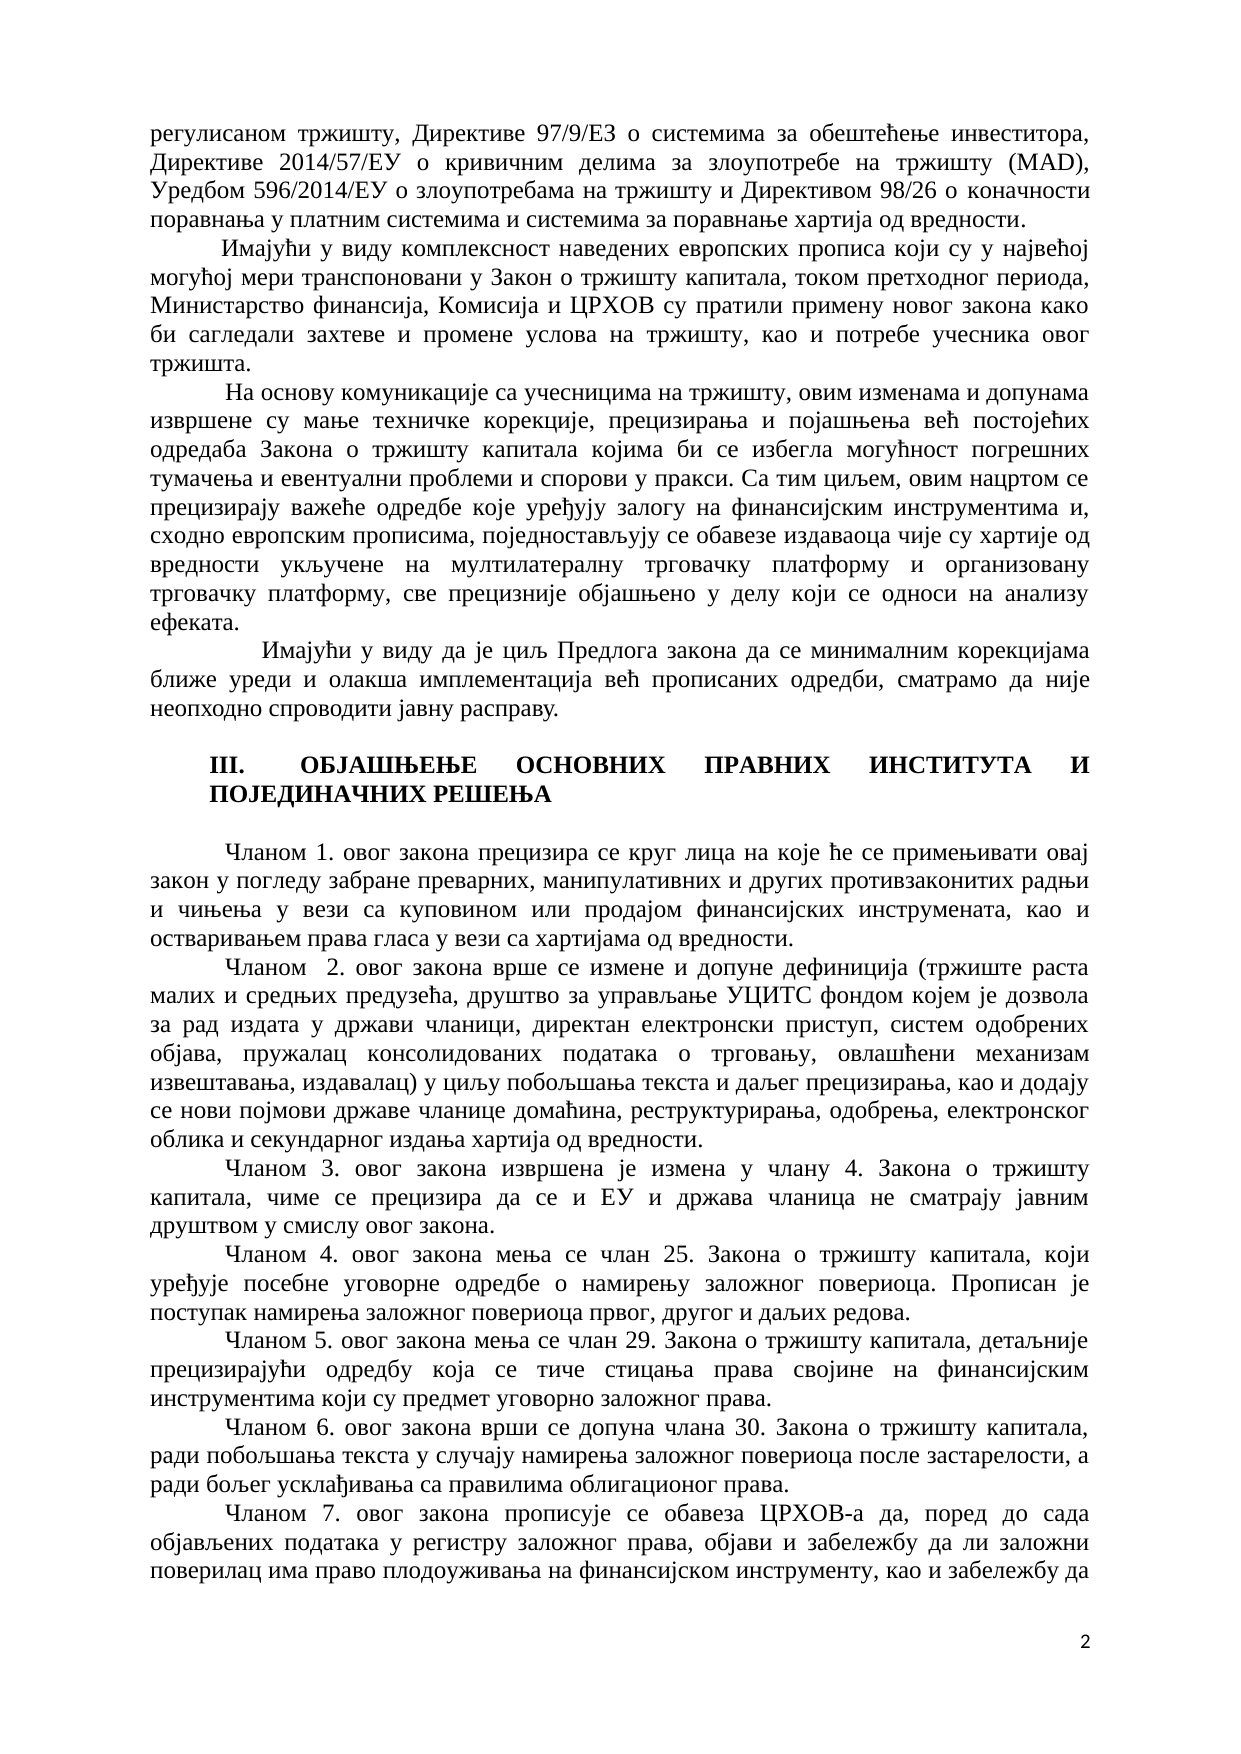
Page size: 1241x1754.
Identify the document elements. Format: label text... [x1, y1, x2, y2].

text Чланом 4. овог закона мења се члан 25. Закона о тржишту капитала, који уређује посебне уговорне одредбе о намирењу заложног повериоца. Прописан је поступак намирења заложног повериоца првог, другог и даљих редова. [150, 1239, 1090, 1326]
text Чланом 6. овог закона врши се допуна члана 30. Закона о тржишту капитала, ради побољшања текста у случају намирења заложног повериоца после застарелости, а ради бољег усклађивања са правилима облигационог права. [150, 1412, 1090, 1498]
text Чланом 2. овог закона врше се измене и допуне дефиниција (тржиште раста малих и средњих предузећа, друштво за управљање УЦИТС фондом којем је дозвола за рад издата у држави чланици, директан електронски приступ, систем одобрених објава, пружалац консолидованих података о трговању, овлашћени механизам извештавања, издавалац) у циљу побољшања текста и даљег прецизирања, као и додају се нови појмови државе чланице домаћина, реструктурирања, одобрења, електронског облика и секундарног издања хартија од вредности. [150, 952, 1090, 1153]
text Чланом 3. овог закона извршена је измена у члану 4. Закона о тржишту капитала, чиме се прецизира да се и ЕУ и држава чланица не сматрају јавним друштвом у смислу овог закона. [150, 1153, 1090, 1239]
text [150, 118, 1090, 233]
text Имајући у виду да је циљ Предлога закона да се минималним корекцијама ближе уреди и олакша имплементација већ прописаних одредби, сматрамо да није неопходно спроводити јавну расправу. [150, 636, 1090, 722]
text Чланом 5. овог закона мења се члан 29. Закона о тржишту капитала, детаљније прецизирајући одредбу која се тиче стицања права својине на финансијским инструментима који су предмет уговорно заложног права. [150, 1326, 1090, 1412]
text Имајући у виду комплексност наведених европских прописа који су у највећој могућој мери транспоновани у Закон о тржишту капитала, током претходног периода, Министарство финансија, Комисија и ЦРХОВ су пратили примену новог закона како би сагледали захтеве и промене услова на тржишту, као и потребе учесника овог тржишта. [150, 233, 1090, 377]
list ОБЈАШЊЕЊЕ ОСНОВНИХ ПРАВНИХ ИНСТИТУТА И ПОЈЕДИНАЧНИХ РЕШЕЊА [209, 751, 1090, 808]
text На основу комуникације са учесницима на тржишту, овим изменама и допунама извршене су мање техничке корекције, прецизирања и појашњења већ постојећих одредаба Закона о тржишту капитала којима би се избегла могућност погрешних тумачења и евентуални проблеми и спорови у пракси. Са тим циљем, овим нацртом се прецизирају важеће одредбе које уређују залогу на финансијским инструментима и, сходно европским прописима, поједностављују се обавезе издаваоца чије су хартије од вредности укључене на мултилатералну трговачку платформу и организовану трговачку платформу, све прецизније објашњено у делу који се односи на анализу ефеката. [150, 377, 1090, 636]
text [150, 1498, 1090, 1584]
text Чланом 1. овог закона прецизира се круг лица на које ће се примењивати овај закон у погледу забране преварних, манипулативних и других противзаконитих радњи и чињења у вези са куповином или продајом финансијских инструмената, као и остваривањем права гласа у вези са хартијама од вредности. [150, 837, 1090, 952]
